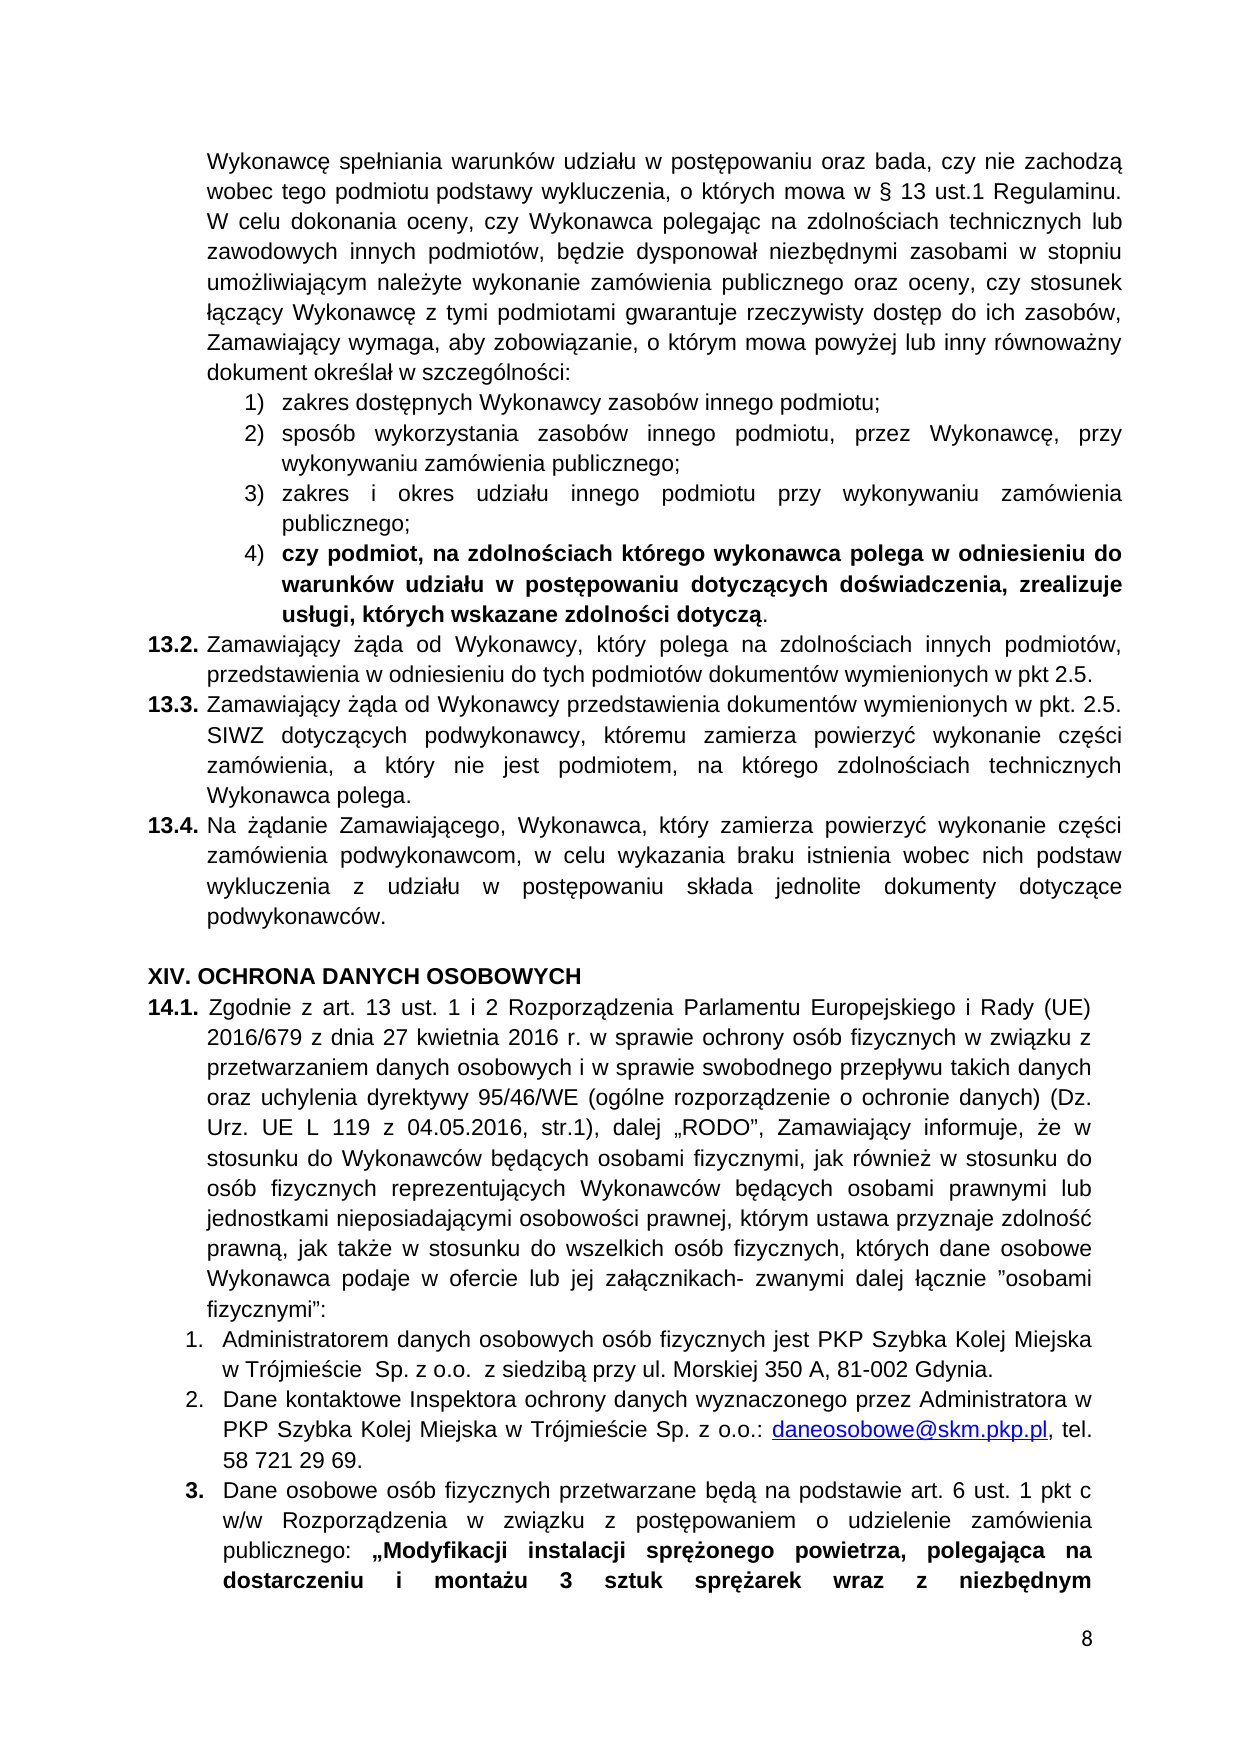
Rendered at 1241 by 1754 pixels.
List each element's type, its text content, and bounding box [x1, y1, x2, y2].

list czy podmiot, na zdolnościach którego wykonawca polega w odniesieniu do warunków udziału w postępowaniu dotyczących doświadczenia, zrealizuje usługi, których wskazane zdolności dotyczą. [244, 540, 1123, 627]
list Dane kontaktowe Inspektora ochrony danych wyznaczonego przez Administratora w PKP Szybka Kolej Miejska w Trójmieście Sp. z o.o.: daneosobowe@skm.pkp.pl, tel. 58 721 29 69. [185, 1386, 1093, 1473]
list Na żądanie Zamawiającego, Wykonawca, który zamierza powierzyć wykonanie części zamówienia podwykonawcom, w celu wykazania braku istnienia wobec nich podstaw wykluczenia z udziału w postępowaniu składa jednolite dokumenty dotyczące podwykonawców. [148, 812, 1123, 929]
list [185, 1477, 1093, 1594]
list Administratorem danych osobowych osób fizycznych jest PKP Szybka Kolej Miejska w Trójmieście Sp. z o.o. z siedzibą przy ul. Morskiej , 81-002 Gdynia. [185, 1326, 1093, 1382]
text XIV. OCHRONA DANYCH OSOBOWYCH [148, 963, 1093, 989]
list Zamawiający żąda od Wykonawcy przedstawienia dokumentów wymienionych w pkt. 2.5. SIWZ dotyczących podwykonawcy, któremu zamierza powierzyć wykonanie części zamówienia, a który nie jest podmiotem, na którego zdolnościach technicznych Wykonawca polega. [148, 691, 1123, 808]
text 14.1. Zgodnie z art. 13 ust. 1 i 2 Rozporządzenia Parlamentu Europejskiego i Rady (UE) 2016/679 z dnia 27 kwietnia 2016 r. w sprawie ochrony osób fizycznych w związku z przetwarzaniem danych osobowych i w sprawie swobodnego przepływu takich danych oraz uchylenia dyrektywy 95/46/WE (ogólne rozporządzenie o ochronie danych) (Dz. Urz. UE L 119 z 04.05.2016, str.1), dalej „RODO”, Zamawiający informuje, że w stosunku do Wykonawców będących osobami fizycznymi, jak również w stosunku do osób fizycznych reprezentujących Wykonawców będących osobami prawnymi lub jednostkami nieposiadającymi osobowości prawnej, którym ustawa przyznaje zdolność prawną, jak także w stosunku do wszelkich osób fizycznych, których dane osobowe Wykonawca podaje w ofercie lub jej załącznikach- zwanymi dalej łącznie ”osobami fizycznymi”: [148, 993, 1093, 1322]
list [148, 148, 1123, 385]
list zakres dostępnych Wykonawcy zasobów innego podmiotu; [244, 389, 1123, 416]
list Zamawiający żąda od Wykonawcy, który polega na zdolnościach innych podmiotów, przedstawienia w odniesieniu do tych podmiotów dokumentów wymienionych w pkt 2.5. [148, 631, 1123, 687]
list zakres i okres udziału innego podmiotu przy wykonywaniu zamówienia publicznego; [244, 480, 1123, 536]
list sposób wykorzystania zasobów innego podmiotu, przez Wykonawcę, przy wykonywaniu zamówienia publicznego; [244, 419, 1123, 476]
